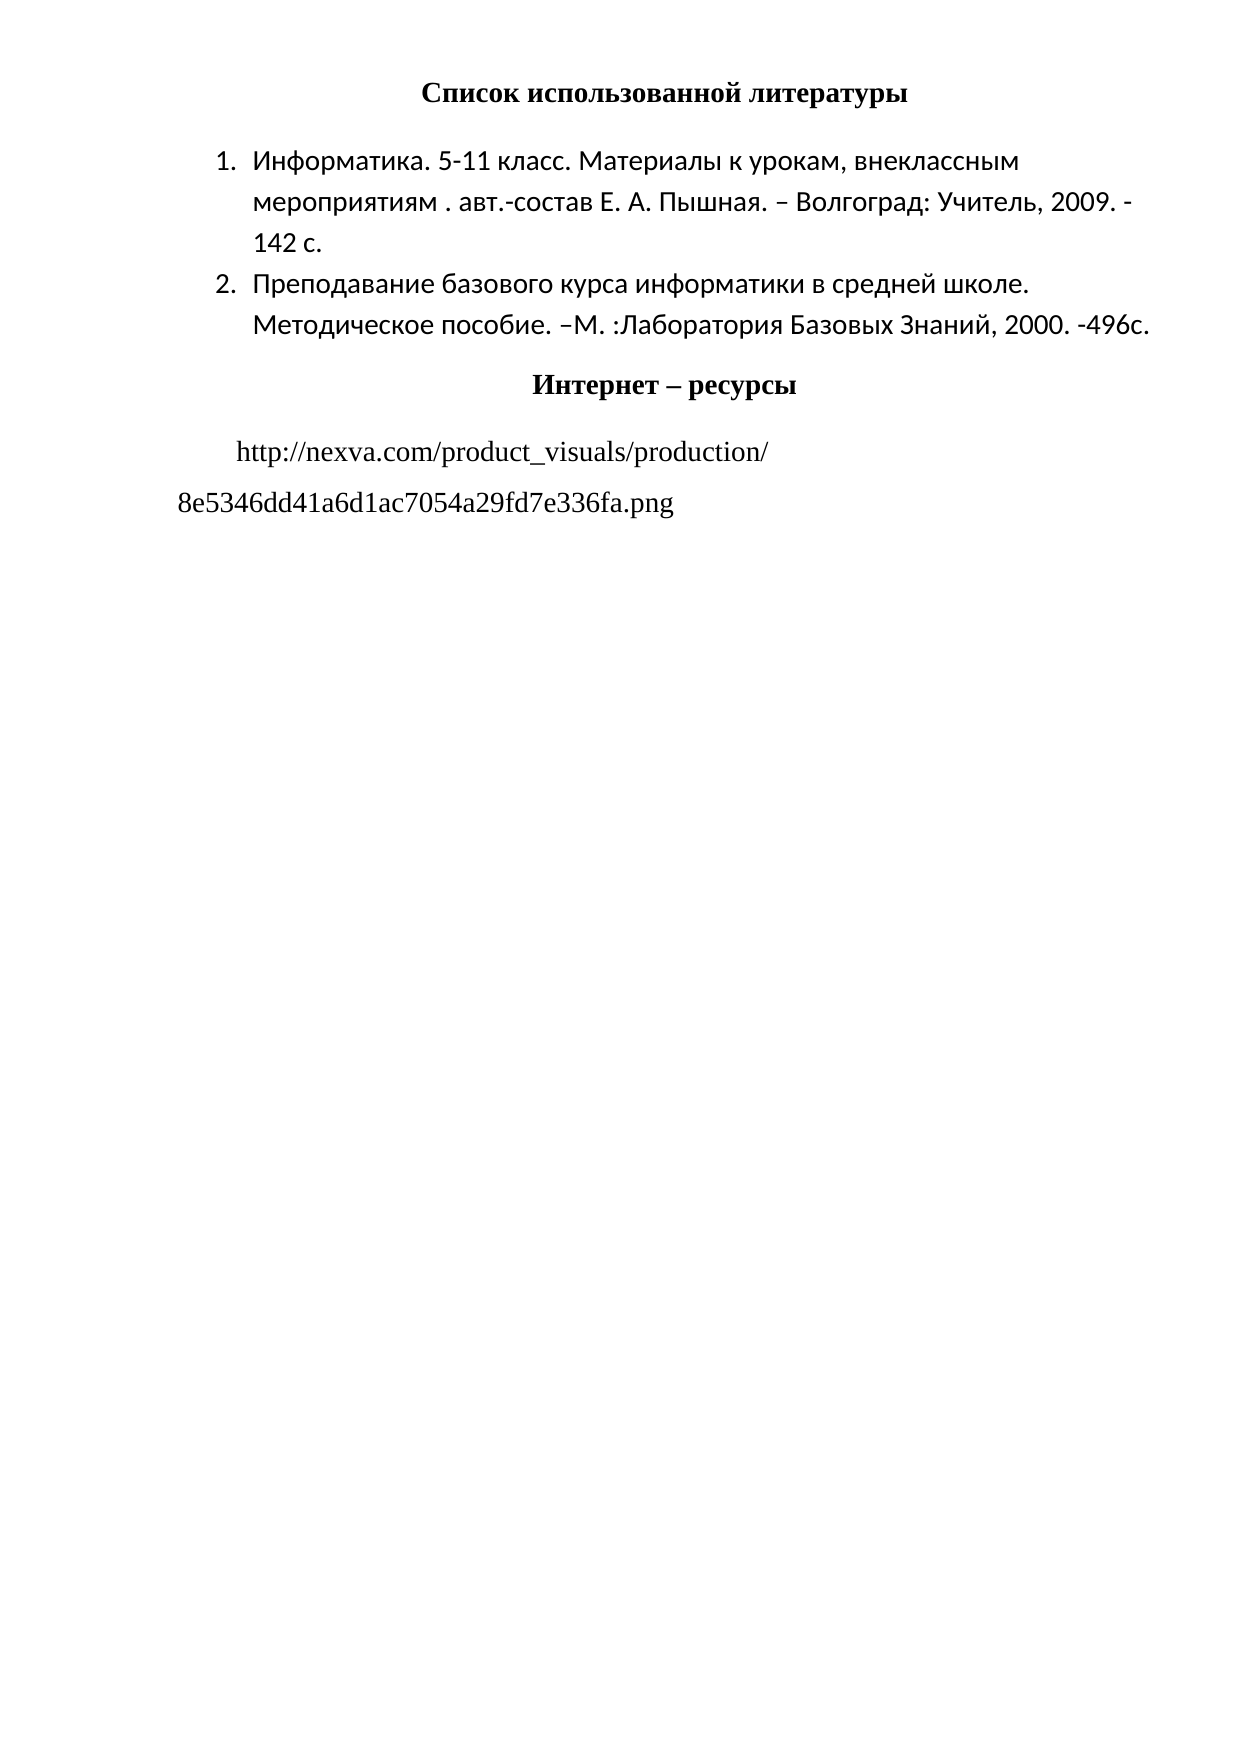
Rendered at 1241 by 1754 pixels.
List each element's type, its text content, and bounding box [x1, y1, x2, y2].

text Интернет – ресурсы [177, 367, 1152, 401]
text http://nexva.com/product_visuals/production/8e5346dd41a6d1ac7054a29fd7e336fa.png [177, 434, 1152, 518]
list Преподавание базового курса информатики в средней школе. Методическое пособие. –М. :Лаборатория Базовых Знаний, 2000. -496с. [215, 265, 1152, 341]
list Информатика. 5-11 класс. Материалы к урокам, внеклассным мероприятиям . авт.-состав Е. А. Пышная. – Волгоград: Учитель, 2009. -142 с. [215, 142, 1152, 259]
text Список использованной литературы [177, 75, 1152, 108]
